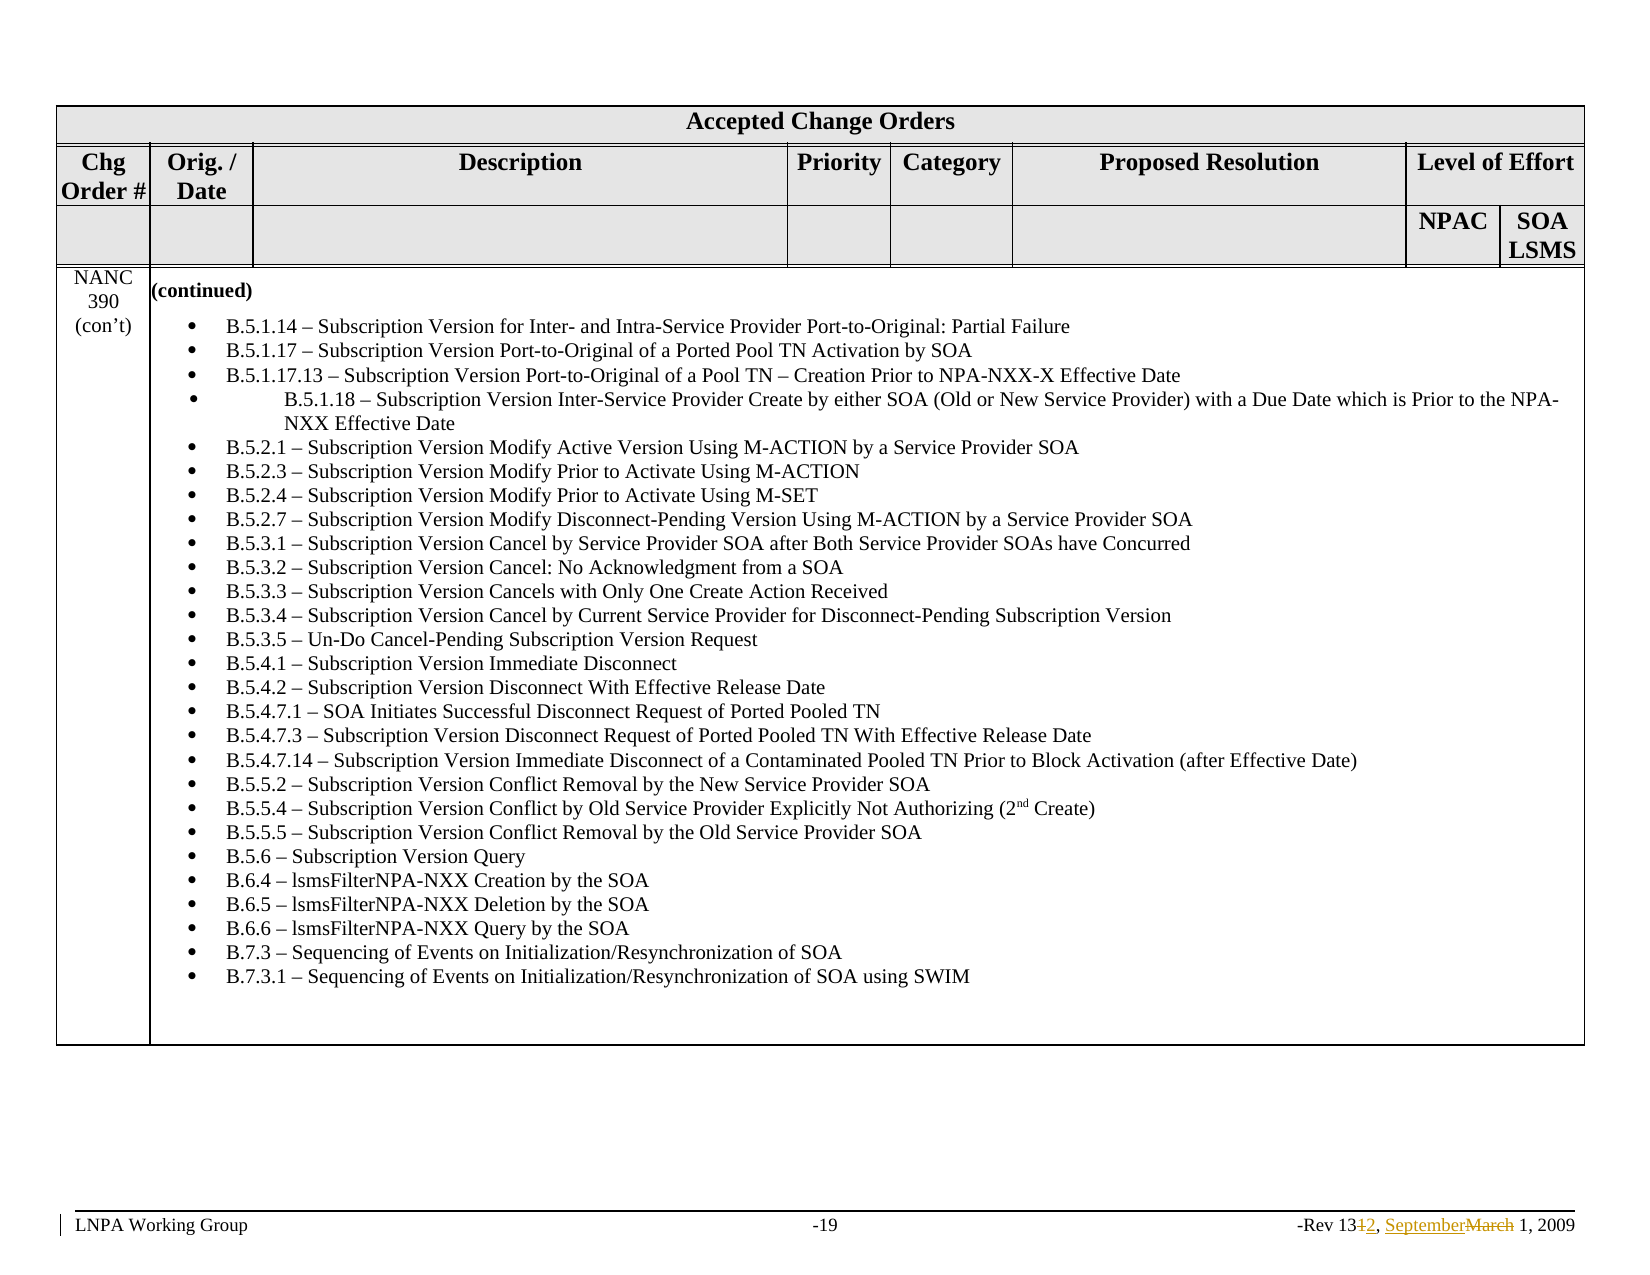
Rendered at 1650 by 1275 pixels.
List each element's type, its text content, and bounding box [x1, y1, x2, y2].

table_cell Description [254, 147, 787, 205]
table_header Accepted Change Orders [57, 107, 1584, 142]
table_cell NPAC [1407, 206, 1499, 264]
table_cell Level of Effort [1407, 147, 1584, 205]
table_cell SOA LSMS [1501, 206, 1584, 264]
table_cell [788, 206, 890, 264]
table_cell [254, 206, 787, 264]
table_cell Category [891, 147, 1012, 205]
table_cell Priority [788, 147, 890, 205]
table_cell (continued) B.5.1.14 – Subscription Version for Inter- and Intra-Service Provider Port-to-Original: Partial Failure B.5.1.17 – Subscription Version Port-to-Original of a Ported Pool TN Activation by SOA B.5.1.17.13 – Subscription Version Port-to-Original of a Pool TN – Creation Prior to NPA-NXX-X Effective Date B.5.1.18 – Subscription Version Inter-Service Provider Create by either SOA (Old or New Service Provider) with a Due Date which is Prior to the NPA-NXX Effective Date B.5.2.1 – Subscription Version Modify Active Version Using M-ACTION by a Service Provider SOA B.5.2.3 – Subscription Version Modify Prior to Activate Using M-ACTION B.5.2.4 – Subscription Version Modify Prior to Activate Using M-SET B.5.2.7 – Subscription Version Modify Disconnect-Pending Version Using M-ACTION by a Service Provider SOA B.5.3.1 – Subscription Version Cancel by Service Provider SOA after Both Service Provider SOAs have Concurred B.5.3.2 – Subscription Version Cancel: No Acknowledgment from a SOA B.5.3.3 – Subscription Version Cancels with Only One Create Action Received B.5.3.4 – Subscription Version Cancel by Current Service Provider for Disconnect-Pending Subscription Version B.5.3.5 – Un-Do Cancel-Pending Subscription Version Request B.5.4.1 – Subscription Version Immediate Disconnect B.5.4.2 – Subscription Version Disconnect With Effective Release Date B.5.4.7.1 – SOA Initiates Successful Disconnect Request of Ported Pooled TN B.5.4.7.3 – Subscription Version Disconnect Request of Ported Pooled TN With Effective Release Date B.5.4.7.14 – Subscription Version Immediate Disconnect of a Contaminated Pooled TN Prior to Block Activation (after Effective Date) B.5.5.2 – Subscription Version Conflict Removal by the New Service Provider SOA B.5.5.4 – Subscription Version Conflict by Old Service Provider Explicitly Not Authorizing (2nd Create) B.5.5.5 – Subscription Version Conflict Removal by the Old Service Provider SOA B.5.6 – Subscription Version Query B.6.4 – lsmsFilterNPA-NXX Creation by the SOA B.6.5 – lsmsFilterNPA-NXX Deletion by the SOA B.6.6 – lsmsFilterNPA-NXX Query by the SOA B.7.3 – Sequencing of Events on Initialization/Resynchronization of SOA B.7.3.1 – Sequencing of Events on Initialization/Resynchronization of SOA using SWIM [151, 268, 1584, 1044]
table_cell [891, 206, 1012, 264]
table_cell Chg Order # [57, 147, 149, 205]
table_cell NANC 390 (con’t) [57, 268, 149, 1044]
table_cell [151, 206, 252, 264]
table_cell [57, 206, 149, 264]
table_cell Proposed Resolution [1013, 147, 1405, 205]
table_cell [1013, 206, 1405, 264]
table_cell Orig. / Date [151, 147, 252, 205]
